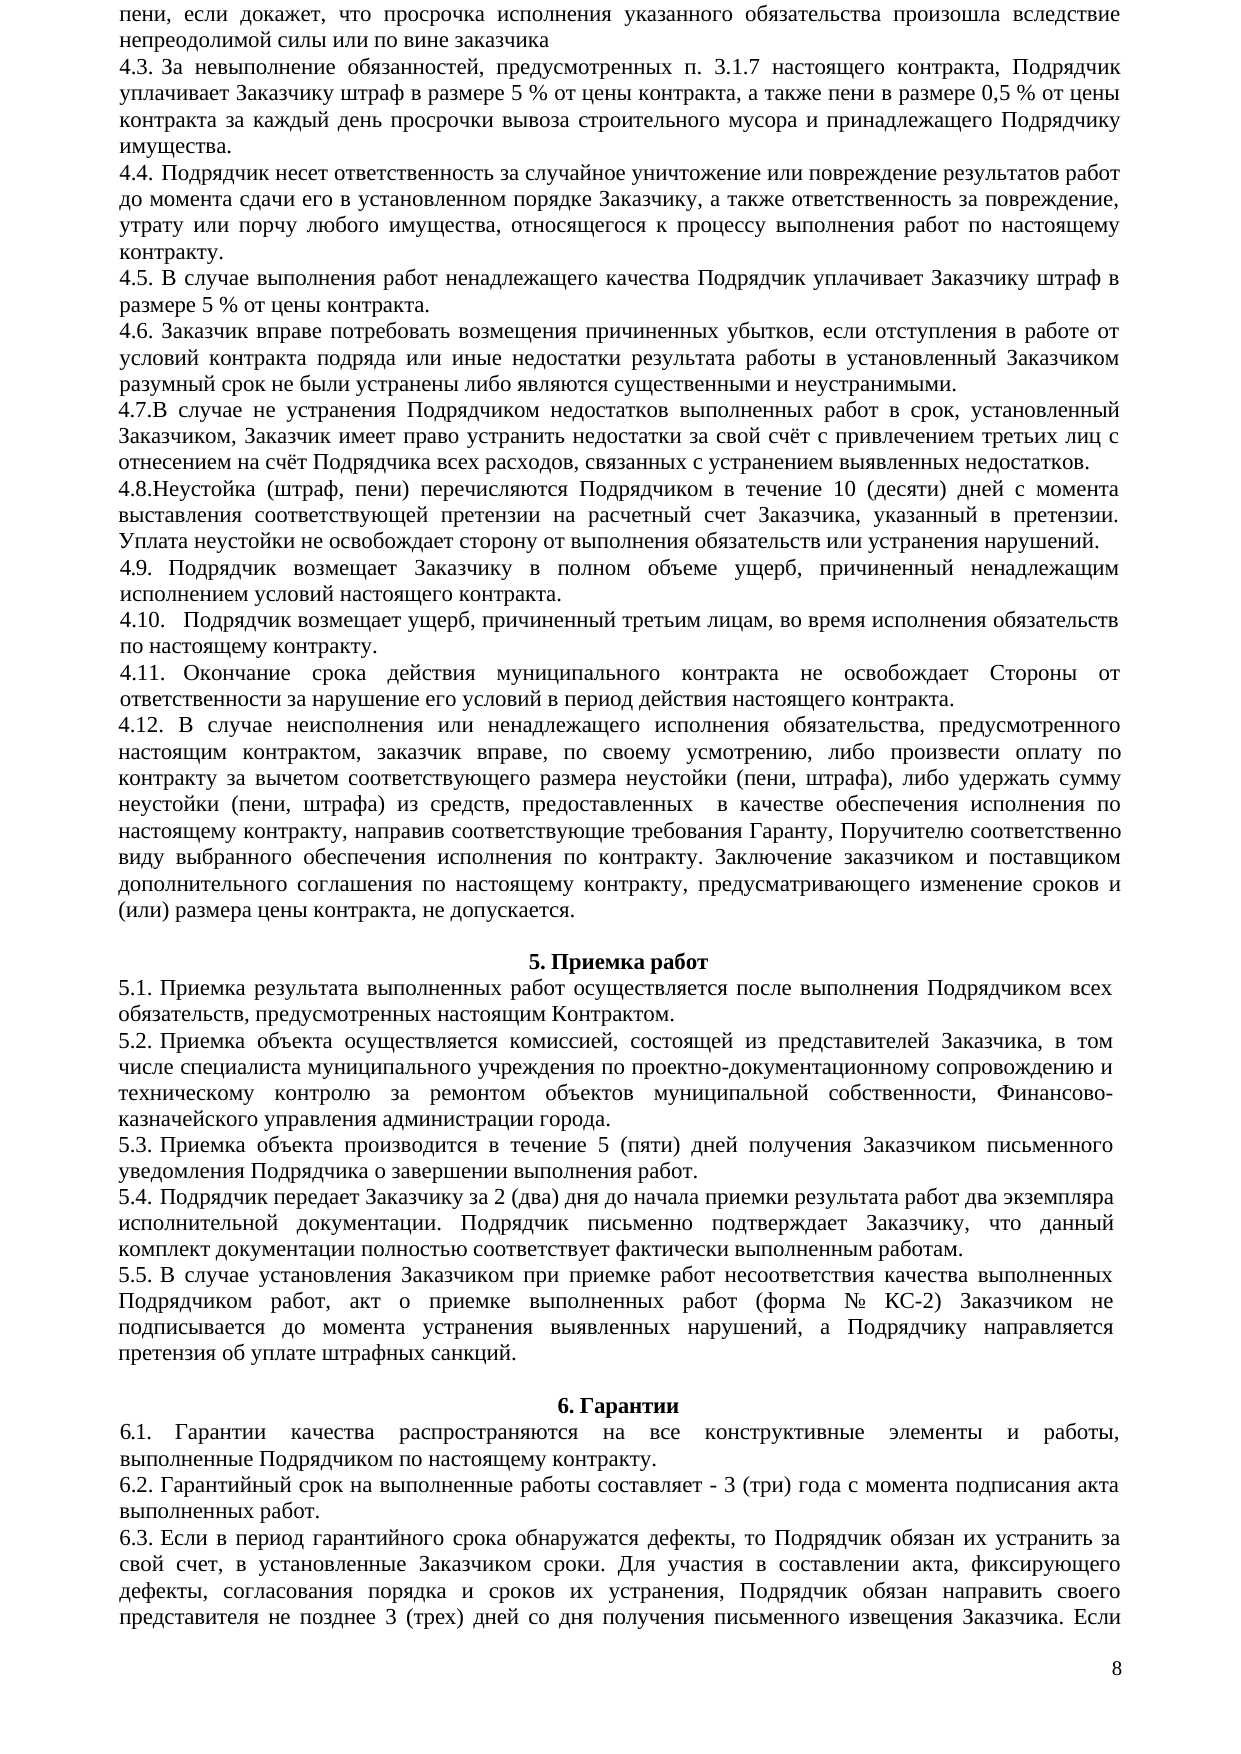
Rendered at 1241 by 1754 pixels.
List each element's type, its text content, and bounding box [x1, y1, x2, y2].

text 4.7.В случае не устранения Подрядчиком недостатков выполненных работ в срок, установленный Заказчиком, Заказчик имеет право устранить недостатки за свой счёт с привлечением третьих лиц с отнесением на счёт Подрядчика всех расходов, связанных с устранением выявленных недостатков. [118, 397, 1121, 475]
list Подрядчик возмещает ущерб, причиненный третьим лицам, во время исполнения обязательств по настоящему контракту. [119, 606, 1120, 658]
text 4.8.Неустойка (штраф, пени) перечисляются Подрядчиком в течение 10 (десяти) дней с момента выставления соответствующей претензии на расчетный счет Заказчика, указанный в претензии. Уплата неустойки не освобождает сторону от выполнения обязательств или устранения нарушений. [118, 476, 1121, 554]
text 4.12. В случае неисполнения или ненадлежащего исполнения обязательства, предусмотренного настоящим контрактом, заказчик вправе, по своему усмотрению, либо произвести оплату по контракту за вычетом соответствующего размера неустойки (пени, штрафа), либо удержать сумму неустойки (пени, штрафа) из средств, предоставленных в качестве обеспечения исполнения по настоящему контракту, направив соответствующие требования Гаранту, Поручителю соответственно виду выбранного обеспечения исполнения по контракту. Заключение заказчиком и поставщиком дополнительного соглашения по настоящему контракту, предусматривающего изменение сроков и (или) размера цены контракта, не допускается. [118, 711, 1123, 922]
list В случае установления Заказчиком при приемке работ несоответствия качества выполненных Подрядчиком работ, акт о приемке выполненных работ (форма № КС-2) Заказчиком не подписывается до момента устранения выявленных нарушений, а Подрядчику направляется претензия об уплате штрафных санкций. [118, 1262, 1115, 1366]
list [119, 0, 1122, 53]
text 4.9. Подрядчик возмещает Заказчику в полном объеме ущерб, причиненный ненадлежащим исполнением условий настоящего контракта. [119, 554, 1121, 606]
list Окончание срока действия муниципального контракта не освобождает Стороны от ответственности за нарушение его условий в период действия настоящего контракта. [119, 659, 1122, 711]
text 5. Приемка работ [118, 949, 1118, 975]
list За невыполнение обязанностей, предусмотренных п. 3.1.7 настоящего контракта, Подрядчик уплачивает Заказчику штраф в размере 5 % от цены контракта, а также пени в размере 0,5 % от цены контракта за каждый день просрочки вывоза строительного мусора и принадлежащего Подрядчику имущества. [119, 53, 1122, 159]
list Подрядчик передает Заказчику за 2 (два) дня до начала приемки результата работ два экземпляра исполнительной документации. Подрядчик письменно подтверждает Заказчику, что данный комплект документации полностью соответствует фактически выполненным работам. [118, 1184, 1116, 1262]
list Заказчик вправе потребовать возмещения причиненных убытков, если отступления в работе от условий контракта подряда или иные недостатки результата работы в установленный Заказчиком разумный срок не были устранены либо являются существенными и неустранимыми. [119, 317, 1121, 397]
list Приемка объекта осуществляется комиссией, состоящей из представителей Заказчика, в том числе специалиста муниципального учреждения по проектно-документационному сопровождению и техническому контролю за ремонтом объектов муниципальной собственности, Финансово-казначейского управления администрации города. [118, 1027, 1114, 1132]
list В случае выполнения работ ненадлежащего качества Подрядчик уплачивает Заказчику штраф в размере 5 % от цены контракта. [119, 264, 1121, 317]
list Гарантийный срок на выполненные работы составляет - 3 (три) года с момента подписания акта выполненных работ. [119, 1471, 1121, 1524]
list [119, 1524, 1122, 1630]
list Подрядчик несет ответственность за случайное уничтожение или повреждение результатов работ до момента сдачи его в установленном порядке Заказчику, а также ответственность за повреждение, утрату или порчу любого имущества, относящегося к процессу выполнения работ по настоящему контракту. [119, 159, 1122, 264]
list Приемка объекта производится в течение 5 (пяти) дней получения Заказчиком письменного уведомления Подрядчика о завершении выполнения работ. [118, 1132, 1114, 1184]
list Приемка результата выполненных работ осуществляется после выполнения Подрядчиком всех обязательств, предусмотренных настоящим Контрактом. [118, 975, 1114, 1027]
text 6. Гарантии [118, 1392, 1118, 1418]
text 6.1. Гарантии качества распространяются на все конструктивные элементы и работы, выполненные Подрядчиком по настоящему контракту. [119, 1418, 1121, 1471]
